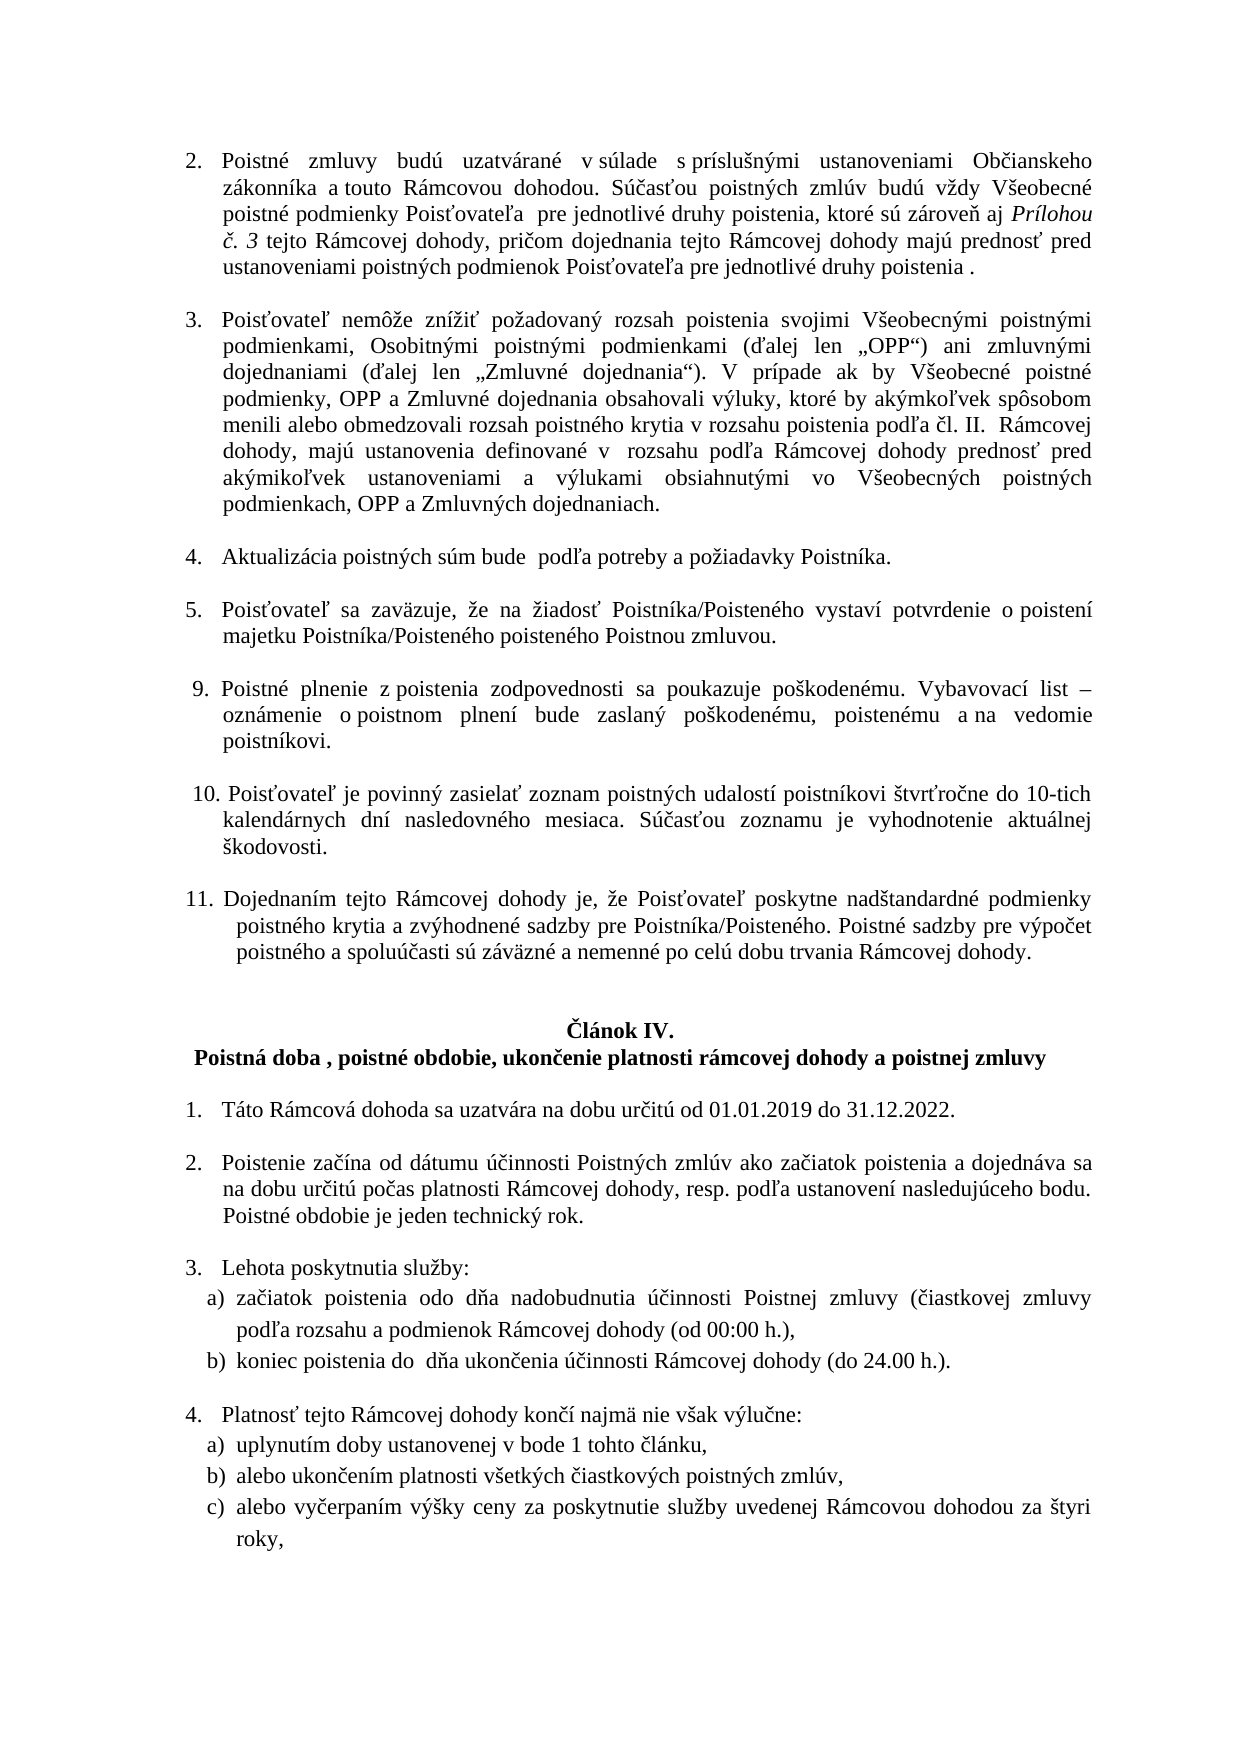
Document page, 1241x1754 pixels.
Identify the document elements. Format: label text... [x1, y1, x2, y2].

list Táto Rámcová dohoda sa uzatvára na dobu určitú od 01.01.2019 do 31.12.2022. [185, 1096, 1093, 1123]
list Lehota poskytnutia služby: [185, 1254, 1093, 1281]
list Aktualizácia poistných súm bude podľa potreby a požiadavky Poistníka. [185, 543, 1093, 569]
list Poisťovateľ nemôže znížiť požadovaný rozsah poistenia svojimi Všeobecnými poistnými podmienkami, Osobitnými poistnými podmienkami (ďalej len „OPP“) ani zmluvnými dojednaniami (ďalej len „Zmluvné dojednania“). V prípade ak by Všeobecné poistné podmienky, OPP a Zmluvné dojednania obsahovali výluky, ktoré by akýmkoľvek spôsobom menili alebo obmedzovali rozsah poistného krytia v rozsahu poistenia podľa čl. II. Rámcovej dohody, majú ustanovenia definované v rozsahu podľa Rámcovej dohody prednosť pred akýmikoľvek ustanoveniami a výlukami obsiahnutými vo Všeobecných poistných podmienkach, OPP a Zmluvných dojednaniach. [185, 306, 1093, 517]
list Poisťovateľ sa zaväzuje, že na žiadosť Poistníka/Poisteného vystaví potvrdenie o poistení majetku Poistníka/Poisteného poisteného Poistnou zmluvou. [185, 596, 1093, 648]
text 10. Poisťovateľ je povinný zasielať zoznam poistných udalostí poistníkovi štvrťročne do 10-tich kalendárnych dní nasledovného mesiaca. Súčasťou zoznamu je vyhodnotenie aktuálnej škodovosti. [192, 780, 1093, 859]
list začiatok poistenia odo dňa nadobudnutia účinnosti Poistnej zmluvy (čiastkovej zmluvy podľa rozsahu a podmienok Rámcovej dohody (od 00:00 h.), [207, 1281, 1093, 1343]
list alebo vyčerpaním výšky ceny za poskytnutie služby uvedenej Rámcovou dohodou za štyri roky, [207, 1490, 1093, 1552]
text Poistná doba , poistné obdobie, ukončenie platnosti rámcovej dohody a poistnej zmluvy [148, 1044, 1093, 1070]
list koniec poistenia do dňa ukončenia účinnosti Rámcovej dohody (do 24.00 h.). [207, 1343, 1093, 1374]
text 9. Poistné plnenie z poistenia zodpovednosti sa poukazuje poškodenému. Vybavovací list – oznámenie o poistnom plnení bude zaslaný poškodenému, poistenému a na vedomie poistníkovi. [192, 675, 1093, 754]
list Poistenie začína od dátumu účinnosti Poistných zmlúv ako začiatok poistenia a dojednáva sa na dobu určitú počas platnosti Rámcovej dohody, resp. podľa ustanovení nasledujúceho bodu. Poistné obdobie je jeden technický rok. [185, 1149, 1093, 1228]
text Článok IV. [148, 1017, 1093, 1044]
list uplynutím doby ustanovenej v bode 1 tohto článku, [207, 1427, 1093, 1458]
list alebo ukončením platnosti všetkých čiastkových poistných zmlúv, [207, 1458, 1093, 1490]
list Platnosť tejto Rámcovej dohody končí najmä nie však výlučne: [185, 1401, 1093, 1427]
text 11. Dojednaním tejto Rámcovej dohody je, že Poisťovateľ poskytne nadštandardné podmienky poistného krytia a zvýhodnené sadzby pre Poistníka/Poisteného. Poistné sadzby pre výpočet poistného a spoluúčasti sú záväzné a nemenné po celú dobu trvania Rámcovej dohody. [185, 886, 1093, 964]
list Poistné zmluvy budú uzatvárané v súlade s príslušnými ustanoveniami Občianskeho zákonníka a touto Rámcovou dohodou. Súčasťou poistných zmlúv budú vždy Všeobecné poistné podmienky Poisťovateľa pre jednotlivé druhy poistenia, ktoré sú zároveň aj Prílohou č. 3 tejto Rámcovej dohody, pričom dojednania tejto Rámcovej dohody majú prednosť pred ustanoveniami poistných podmienok Poisťovateľa pre jednotlivé druhy poistenia . [185, 148, 1093, 279]
